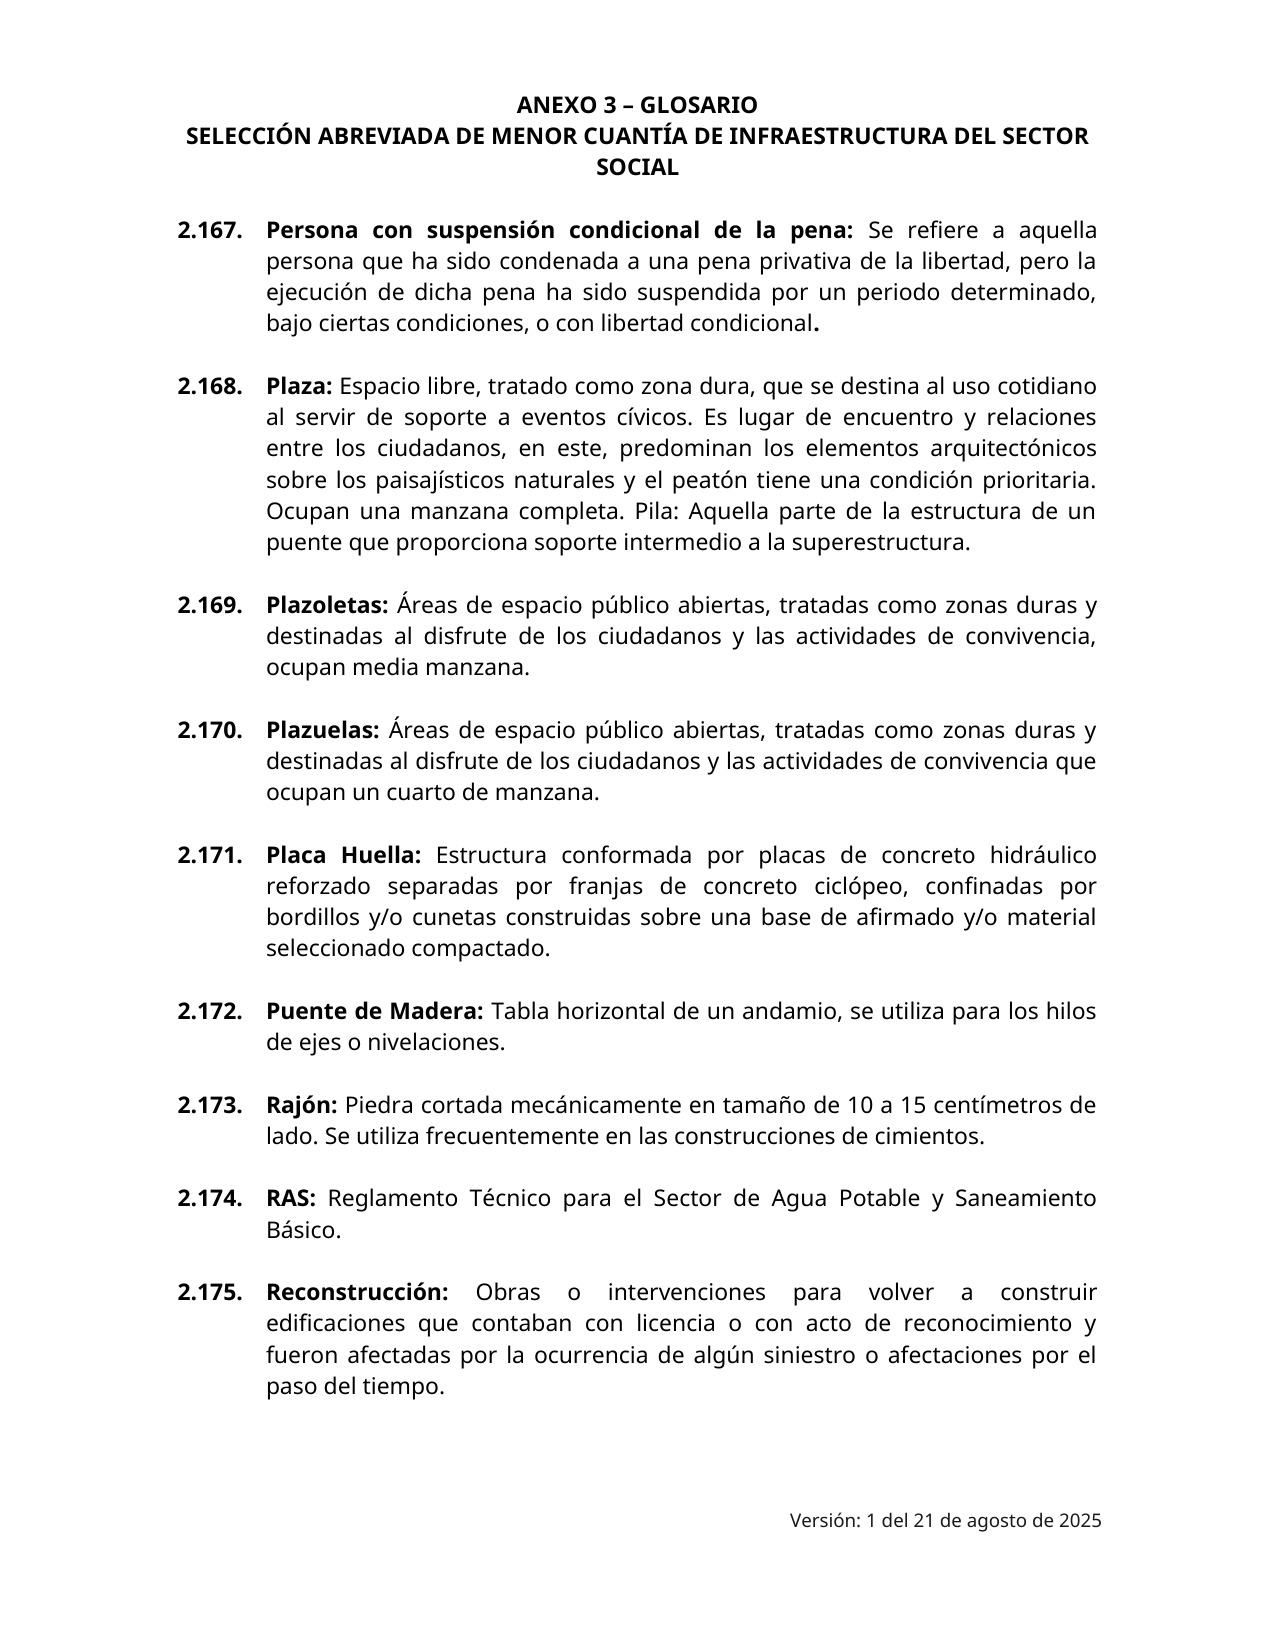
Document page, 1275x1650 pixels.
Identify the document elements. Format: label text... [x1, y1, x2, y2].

list Rajón: Piedra cortada mecánicamente en tamaño de 10 a 15 centímetros de lado. Se utiliza frecuentemente en las construcciones de cimientos. [177, 1089, 1098, 1151]
list Plazuelas: Áreas de espacio público abiertas, tratadas como zonas duras y destinadas al disfrute de los ciudadanos y las actividades de convivencia que ocupan un cuarto de manzana. [177, 714, 1098, 807]
list Persona con suspensión condicional de la pena: Se refiere a aquella persona que ha sido condenada a una pena privativa de la libertad, pero la ejecución de dicha pena ha sido suspendida por un periodo determinado, bajo ciertas condiciones, o con libertad condicional. [177, 214, 1098, 339]
list Plaza: Espacio libre, tratado como zona dura, que se destina al uso cotidiano al servir de soporte a eventos cívicos. Es lugar de encuentro y relaciones entre los ciudadanos, en este, predominan los elementos arquitectónicos sobre los paisajísticos naturales y el peatón tiene una condición prioritaria. Ocupan una manzana completa. Pila: Aquella parte de la estructura de un puente que proporciona soporte intermedio a la superestructura. [177, 370, 1098, 557]
list RAS: Reglamento Técnico para el Sector de Agua Potable y Saneamiento Básico. [177, 1182, 1098, 1245]
list Reconstrucción: Obras o intervenciones para volver a construir edificaciones que contaban con licencia o con acto de reconocimiento y fueron afectadas por la ocurrencia de algún siniestro o afectaciones por el paso del tiempo. [177, 1276, 1098, 1401]
list Placa Huella: Estructura conformada por placas de concreto hidráulico reforzado separadas por franjas de concreto ciclópeo, confinadas por bordillos y/o cunetas construidas sobre una base de afirmado y/o material seleccionado compactado. [177, 839, 1098, 964]
list Puente de Madera: Tabla horizontal de un andamio, se utiliza para los hilos de ejes o nivelaciones. [177, 995, 1098, 1057]
list Plazoletas: Áreas de espacio público abiertas, tratadas como zonas duras y destinadas al disfrute de los ciudadanos y las actividades de convivencia, ocupan media manzana. [177, 589, 1098, 682]
